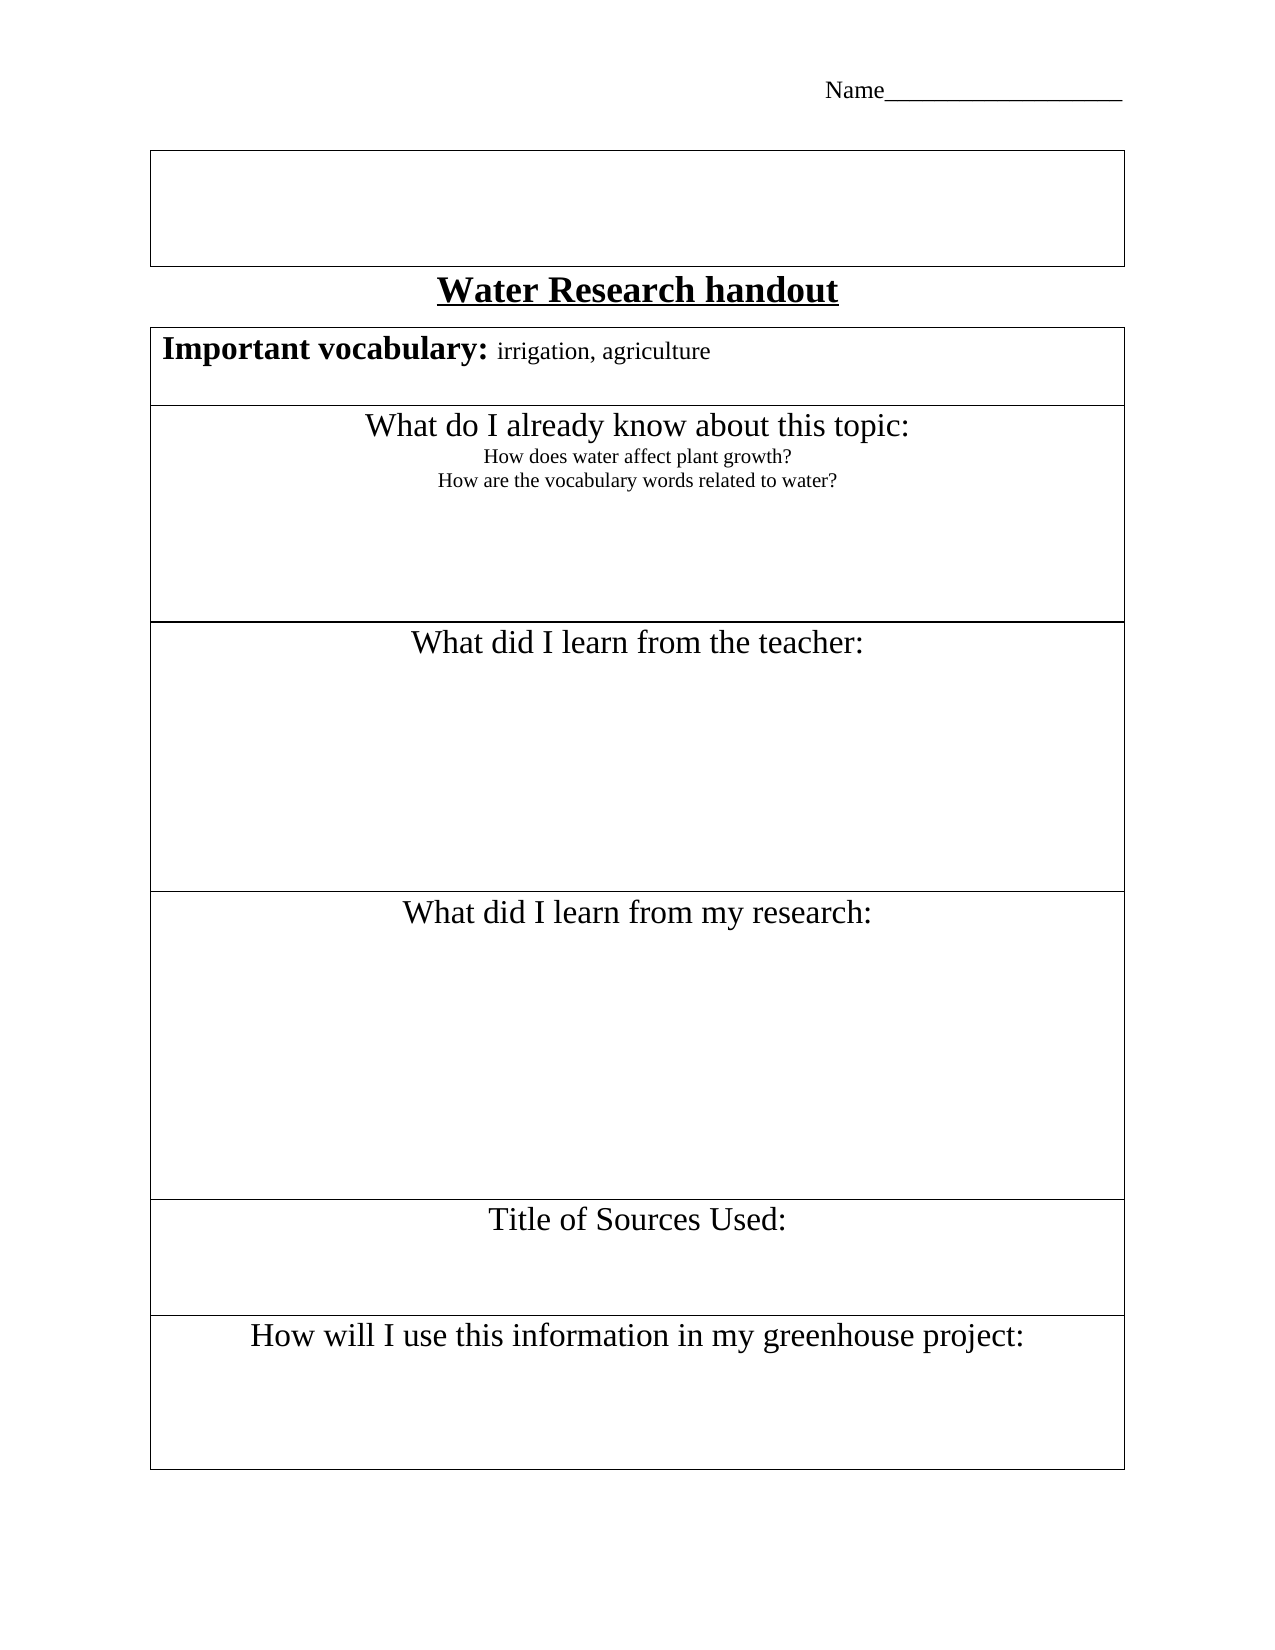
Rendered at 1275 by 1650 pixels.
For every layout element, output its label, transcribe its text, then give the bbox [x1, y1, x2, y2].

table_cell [151, 151, 1124, 266]
table_header Important vocabulary: irrigation, agriculture [151, 328, 1124, 404]
text Water Research handout [150, 267, 1125, 310]
table_cell What did I learn from the teacher: [151, 623, 1124, 891]
table_cell What do I already know about this topic: How does water affect plant growth? How are the vocabulary words related to water? [151, 406, 1124, 621]
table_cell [151, 1316, 1124, 1469]
table_cell Title of Sources Used: [151, 1200, 1124, 1314]
table_cell What did I learn from my research: [151, 892, 1124, 1198]
